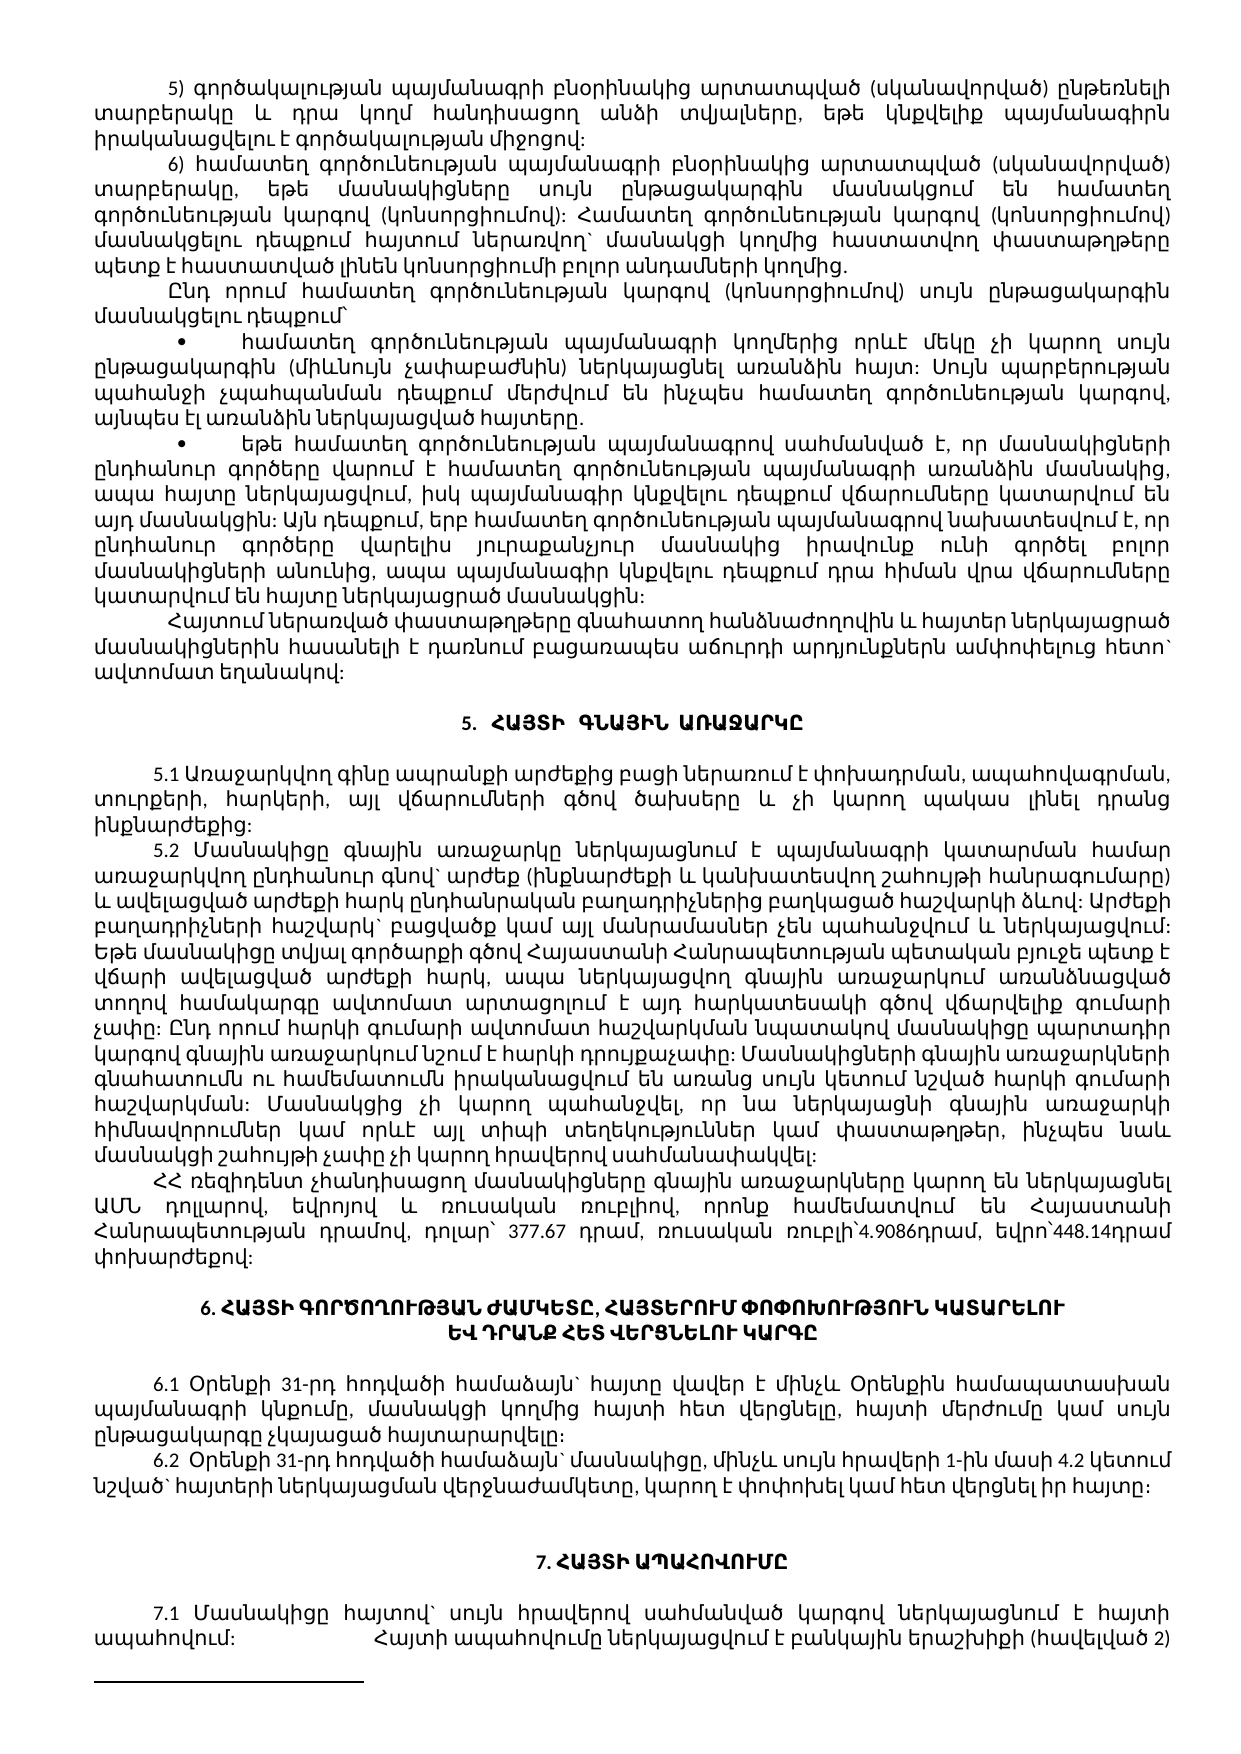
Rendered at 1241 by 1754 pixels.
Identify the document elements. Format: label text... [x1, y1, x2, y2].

text 6) համատեղ գործունեության պայմանագրի բնօրինակից արտատպված (սկանավորված) տարբերակը, եթե մասնակիցները սույն ընթացակարգին մասնակցում են համատեղ գործունեության կարգով (կոնսորցիումով): Համատեղ գործունեության կարգով (կոնսորցիումով) մասնակցելու դեպքում հայտում ներառվող` մասնակցի կողմից հաստատվող փաստաթղթերը պետք է հաստատված լինեն կոնսորցիումի բոլոր անդամների կողմից. [94, 151, 1171, 278]
text 6. ՀԱՅՏԻ ԳՈՐԾՈՂՈՒԹՅԱՆ ԺԱՄԿԵՏԸ, ՀԱՅՏԵՐՈՒՄ ՓՈՓՈԽՈՒԹՅՈՒՆ ԿԱՏԱՐԵԼՈՒ [94, 1295, 1171, 1320]
text Ընդ որում համատեղ գործունեության կարգով (կոնսորցիումով) սույն ընթացակարգին մասնակցելու դեպքում՝ [94, 278, 1171, 329]
text Հայտում ներառված փաստաթղթերը գնահատող հանձնաժողովին և հայտեր ներկայացրած մասնակիցներին հասանելի է դառնում բացառապես աճուրդի արդյունքներն ամփոփելուց հետո` ավտոմատ եղանակով: [94, 609, 1171, 685]
text 5.2 Մասնակիցը գնային առաջարկը ներկայացնում է պայմանագրի կատարման համար առաջարկվող ընդհանուր գնով` արժեք (ինքնարժեքի և կանխատեսվող շահույթի հանրագումարը) և ավելացված արժեքի հարկ ընդհանրական բաղադրիչներից բաղկացած հաշվարկի ձևով: Արժեքի բաղադրիչների հաշվարկ` բացվածք կամ այլ մանրամասներ չեն պահանջվում և ներկայացվում: Եթե մասնակիցը տվյալ գործարքի գծով Հայաստանի Հանրապետության պետական բյուջե պետք է վճարի ավելացված արժեքի հարկ, ապա ներկայացվող գնային առաջարկում առանձնացված տողով համակարգը ավտոմատ արտացոլում է այդ հարկատեսակի գծով վճարվելիք գումարի չափը: Ընդ որում հարկի գումարի ավտոմատ հաշվարկման նպատակով մասնակիցը պարտադիր կարգով գնային առաջարկում նշում է հարկի դրույքաչափը: Մասնակիցների գնային առաջարկների գնահատումն ու համեմատումն իրականացվում են առանց սույն կետում նշված հարկի գումարի հաշվարկման: Մասնակցից չի կարող պահանջվել, որ նա ներկայացնի գնային առաջարկի հիմնավորումներ կամ որևէ այլ տիպի տեղեկություններ կամ փաստաթղթեր, ինչպես նաև մասնակցի շահույթի չափը չի կարող հրավերով սահմանափակվել: [94, 837, 1171, 1168]
text 7. ՀԱՅՏԻ ԱՊԱՀՈՎՈՒՄԸ [94, 1549, 1171, 1574]
list համատեղ գործունեության պայմանագրի կողմերից որևէ մեկը չի կարող սույն ընթացակարգին (միևնույն չափաբաժնին) ներկայացնել առանձին հայտ: Սույն պարբերության պահանջի չպահպանման դեպքում մերժվում են ինչպես համատեղ գործունեության կարգով, այնպես էլ առանձին ներկայացված հայտերը. [94, 329, 1171, 431]
text ՀՀ ռեզիդենտ չհանդիսացող մասնակիցները գնային առաջարկները կարող են ներկայացնել ԱՄՆ դոլլարով, եվրոյով և ռուսական ռուբլիով, որոնք համեմատվում են Հայաստանի Հանրապետության դրամով, դոլար՝ 377.67 դրամ, ռուսական ռուբլի՝4.9086դրամ, եվրո՝448.14դրամ փոխարժեքով: [94, 1168, 1171, 1269]
text 6.1 Օրենքի 31-րդ հոդվածի համաձայն` հայտը վավեր է մինչև Օրենքին համապատասխան պայմանագրի կնքումը, մասնակցի կողմից հայտի հետ վերցնելը, հայտի մերժումը կամ սույն ընթացակարգը չկայացած հայտարարվելը։ [94, 1371, 1171, 1447]
text 5) գործակալության պայմանագրի բնօրինակից արտատպված (սկանավորված) ընթեռնելի տարբերակը և դրա կողմ հանդիսացող անձի տվյալները, եթե կնքվելիք պայմանագիրն իրականացվելու է գործակալության միջոցով: [94, 75, 1171, 151]
text 5. ՀԱՅՏԻ ԳՆԱՅԻՆ ԱՌԱՋԱՐԿԸ [94, 710, 1171, 736]
list եթե համատեղ գործունեության պայմանագրով սահմանված է, որ մասնակիցների ընդհանուր գործերը վարում է համատեղ գործունեության պայմանագրի առանձին մասնակից, ապա հայտը ներկայացվում, իսկ պայմանագիր կնքվելու դեպքում վճարումները կատարվում են այդ մասնակցին: Այն դեպքում, երբ համատեղ գործունեության պայմանագրով նախատեսվում է, որ ընդհանուր գործերը վարելիս յուրաքանչյուր մասնակից իրավունք ունի գործել բոլոր մասնակիցների անունից, ապա պայմանագիր կնքվելու դեպքում դրա հիման վրա վճարումները կատարվում են հայտը ներկայացրած մասնակցին: [94, 431, 1171, 609]
text 5.1 Առաջարկվող գինը ապրանքի արժեքից բացի ներառում է փոխադրման, ապահովագրման, տուրքերի, հարկերի, այլ վճարումների գծով ծախսերը և չի կարող պակաս լինել դրանց ինքնարժեքից: [94, 761, 1171, 837]
text 6.2 Օրենքի 31-րդ հոդվածի համաձայն` մասնակիցը, մինչև սույն հրավերի 1-ին մասի 4.2 կետում նշված` հայտերի ներկայացման վերջնաժամկետը, կարող է փոփոխել կամ հետ վերցնել իր հայտը։ [94, 1447, 1171, 1498]
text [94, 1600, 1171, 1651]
text ԵՎ ԴՐԱՆՔ ՀԵՏ ՎԵՐՑՆԵԼՈՒ ԿԱՐԳԸ [94, 1320, 1171, 1346]
